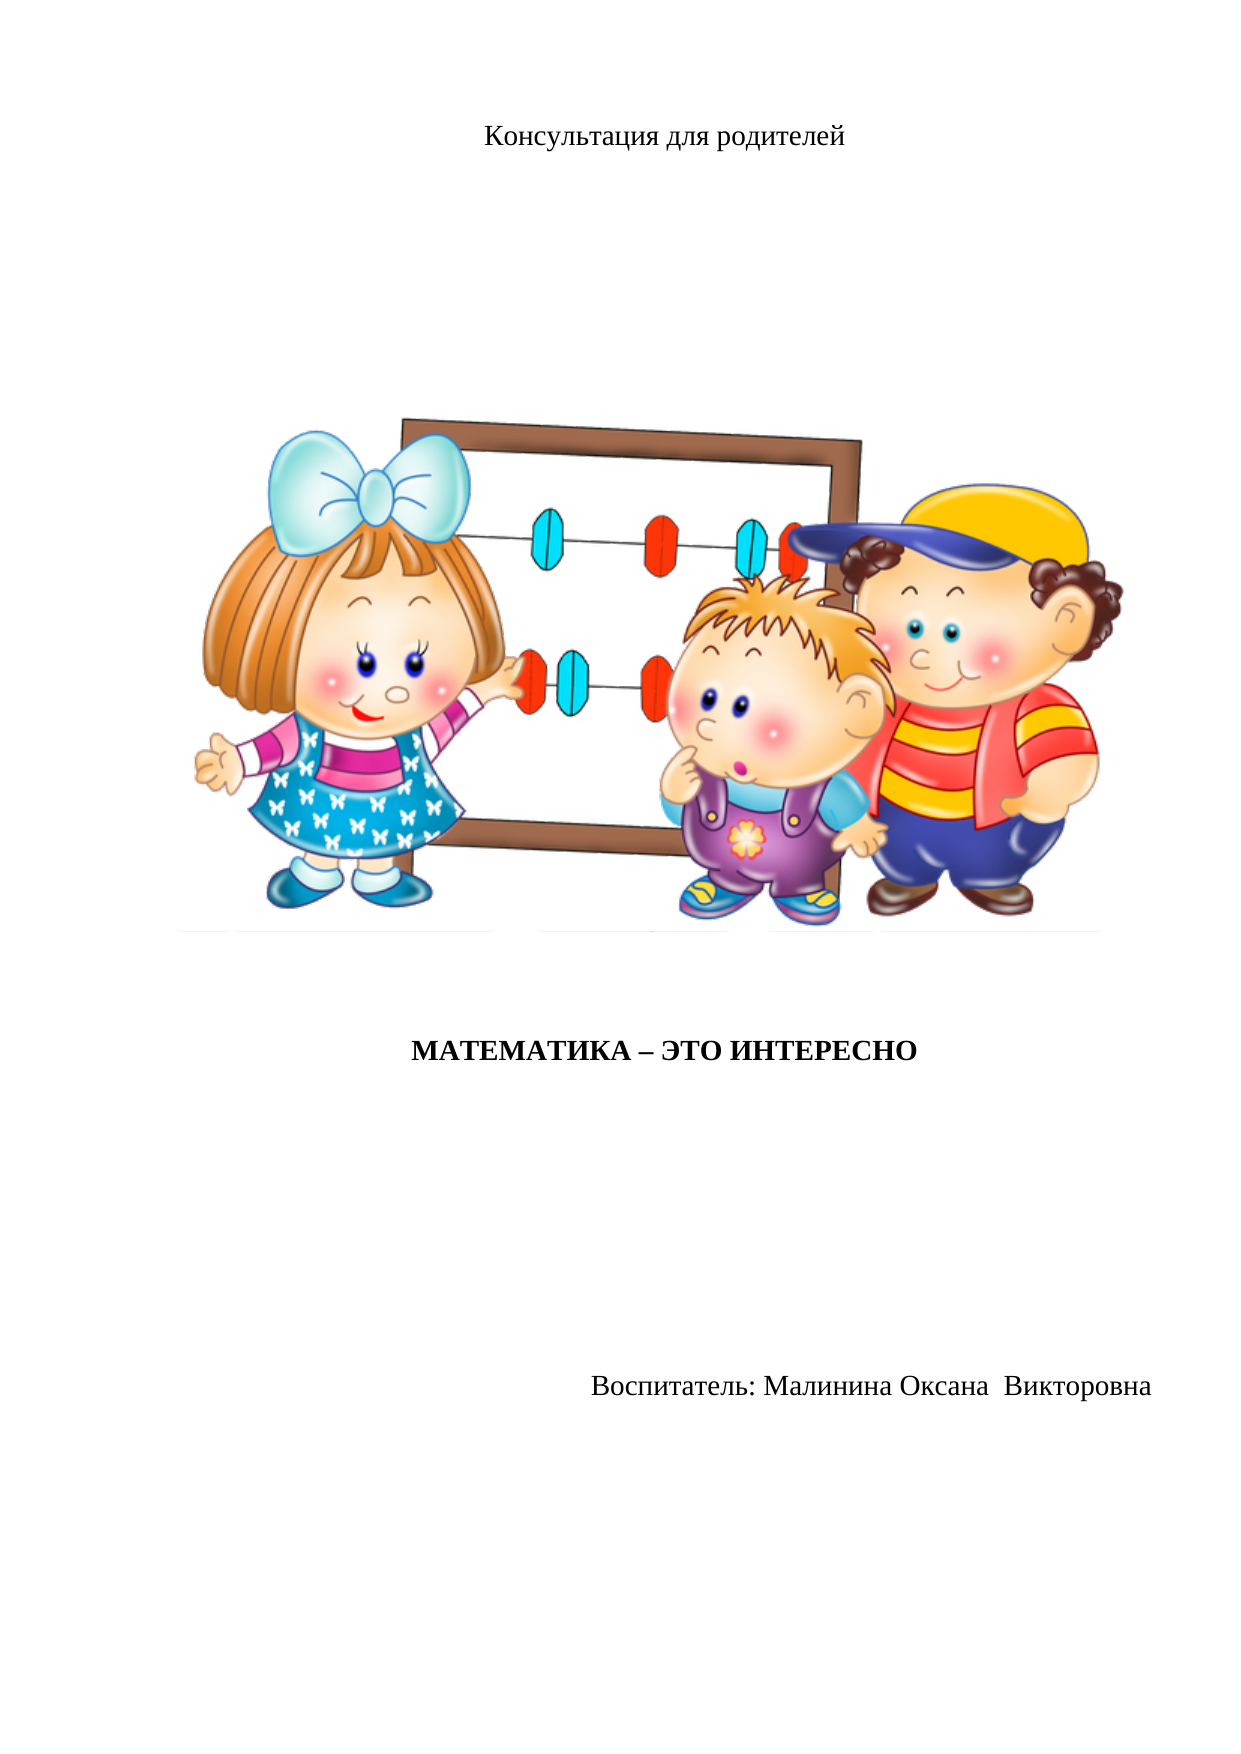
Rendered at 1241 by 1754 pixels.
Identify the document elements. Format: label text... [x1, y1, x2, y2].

text Воспитатель: Малинина Оксана Викторовна [177, 1368, 1152, 1402]
text Консультация для родителей [177, 118, 1152, 152]
picture [177, 386, 1152, 933]
text МАТЕМАТИКА – ЭТО ИНТЕРЕСНО [177, 1033, 1152, 1066]
